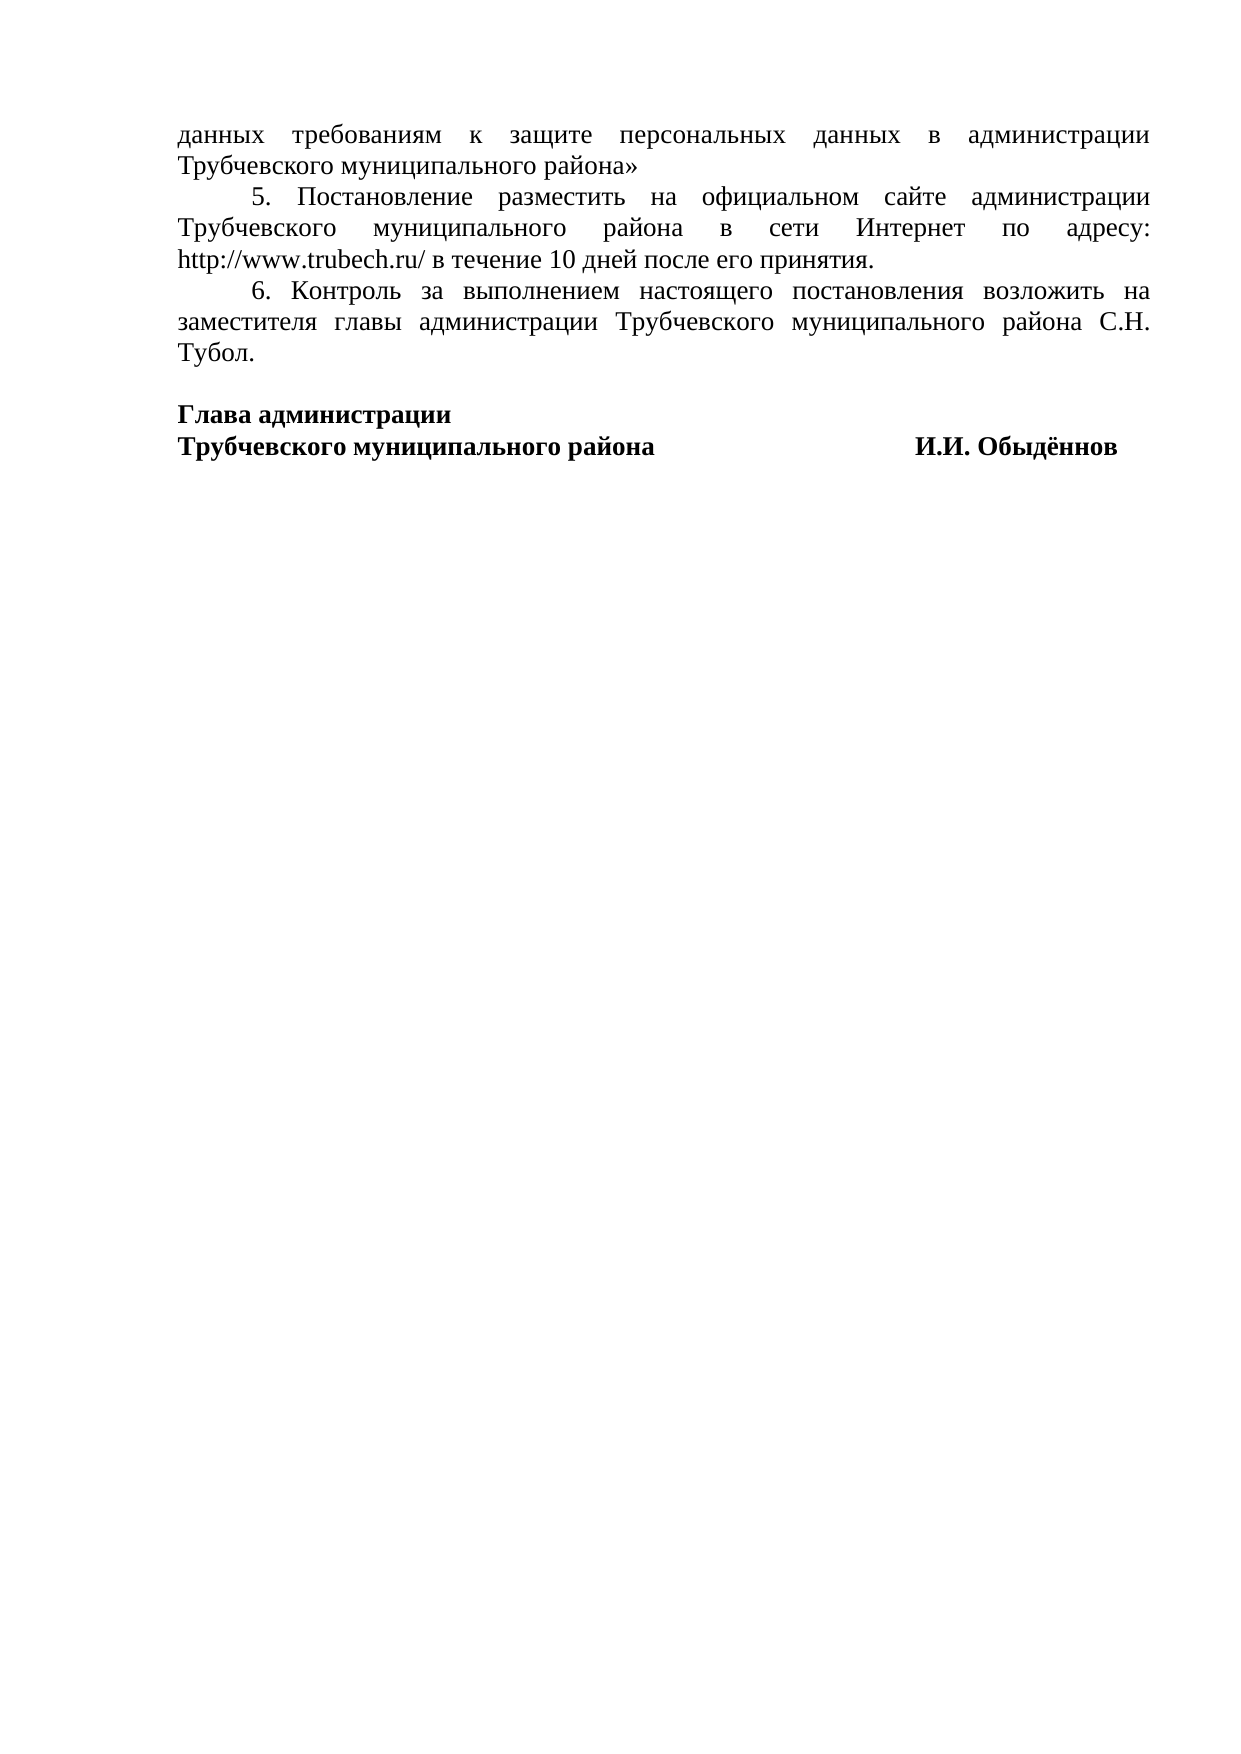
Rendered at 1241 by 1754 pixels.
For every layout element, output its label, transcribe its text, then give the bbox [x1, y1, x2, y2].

text 5. Постановление разместить на официальном сайте администрации Трубчевского муниципального района в сети Интернет по адресу: http://www.trubech.ru/ в течение 10 дней после его принятия. [177, 180, 1152, 274]
text Трубчевского муниципального района И.И. Обыдённов [177, 429, 1152, 461]
text Глава администрации [177, 398, 1152, 429]
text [177, 118, 1152, 180]
text 6. Контроль за выполнением настоящего постановления возложить на заместителя главы администрации Трубчевского муниципального района С.Н. Тубол. [177, 274, 1152, 367]
